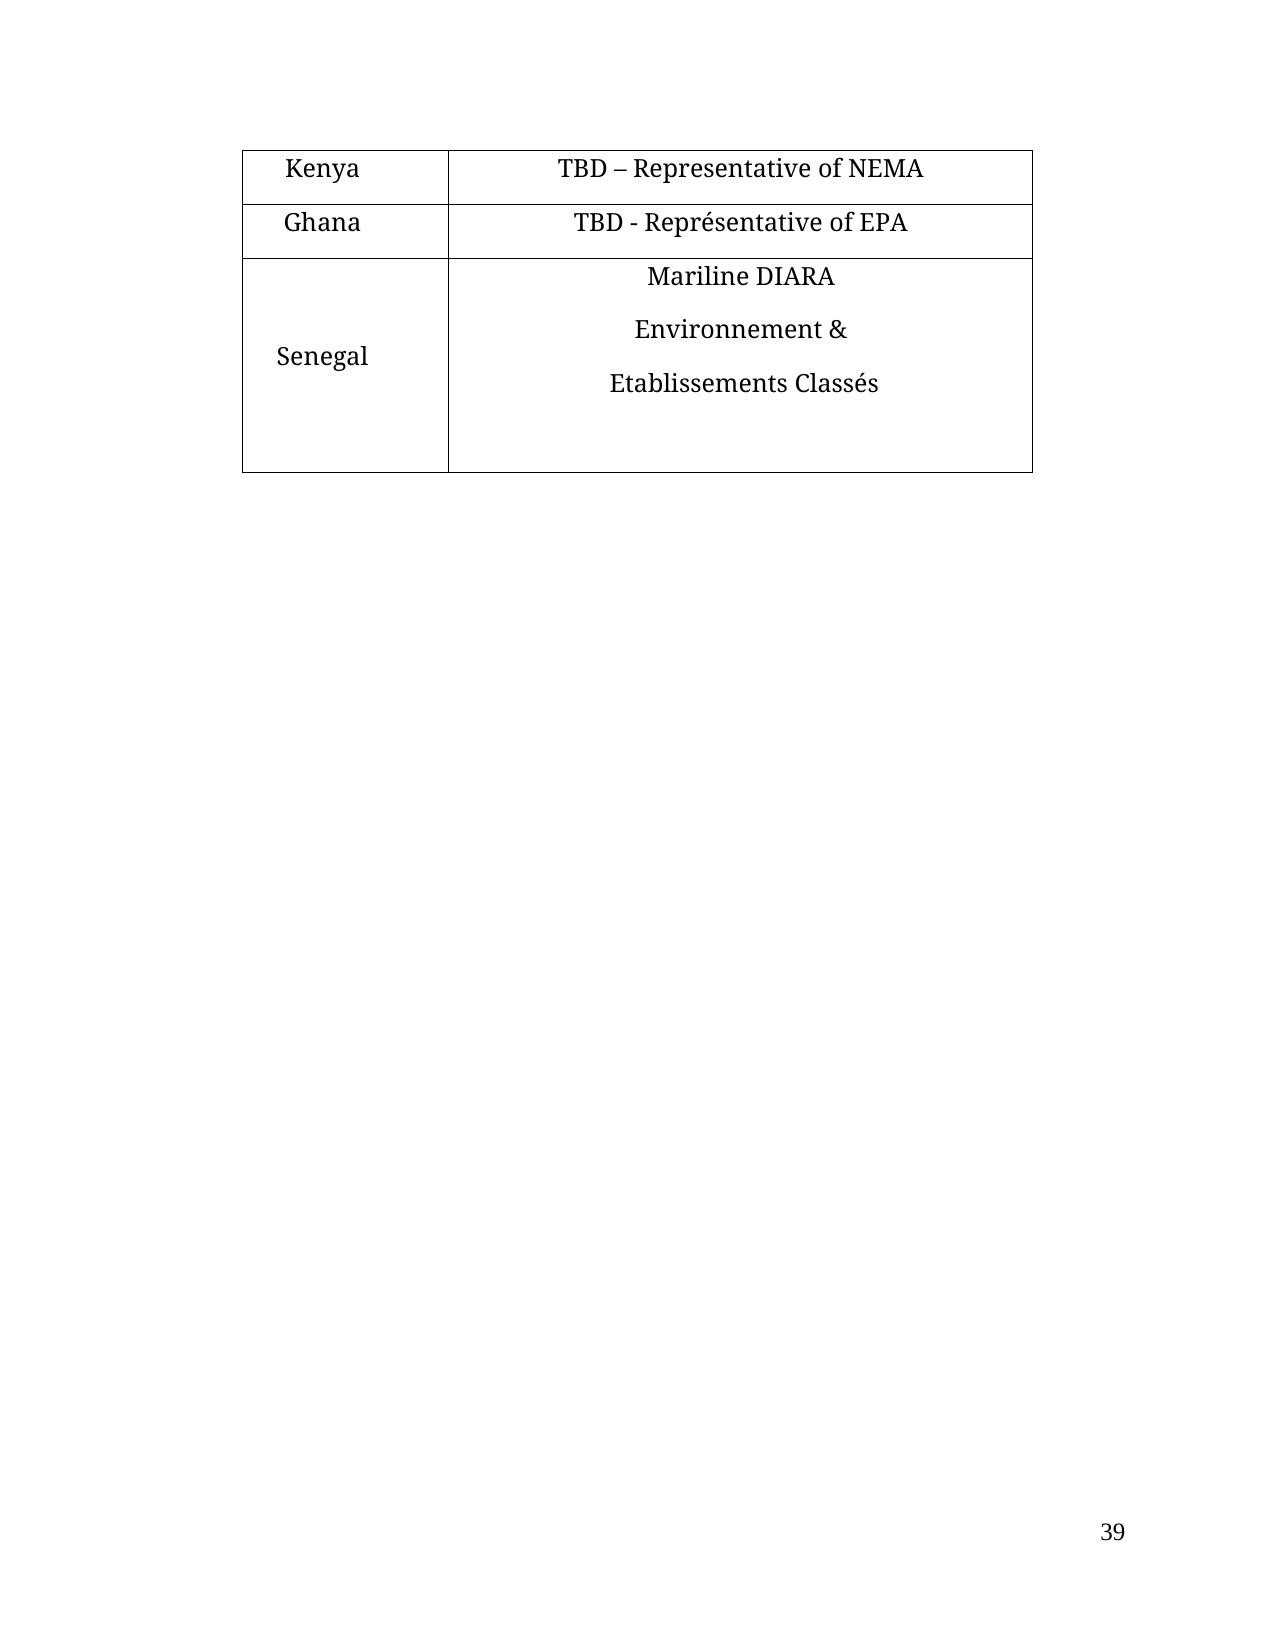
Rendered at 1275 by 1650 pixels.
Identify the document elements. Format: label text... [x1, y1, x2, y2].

table_cell Kenya [243, 151, 448, 204]
table_cell Mariline DIARA Environnement & Etablissements Classés [449, 259, 1032, 472]
table_cell Ghana [243, 205, 448, 258]
table_cell TBD – Representative of NEMA [449, 151, 1032, 204]
table_cell TBD - Représentative of EPA [449, 205, 1032, 258]
table_cell Senegal [243, 259, 448, 472]
